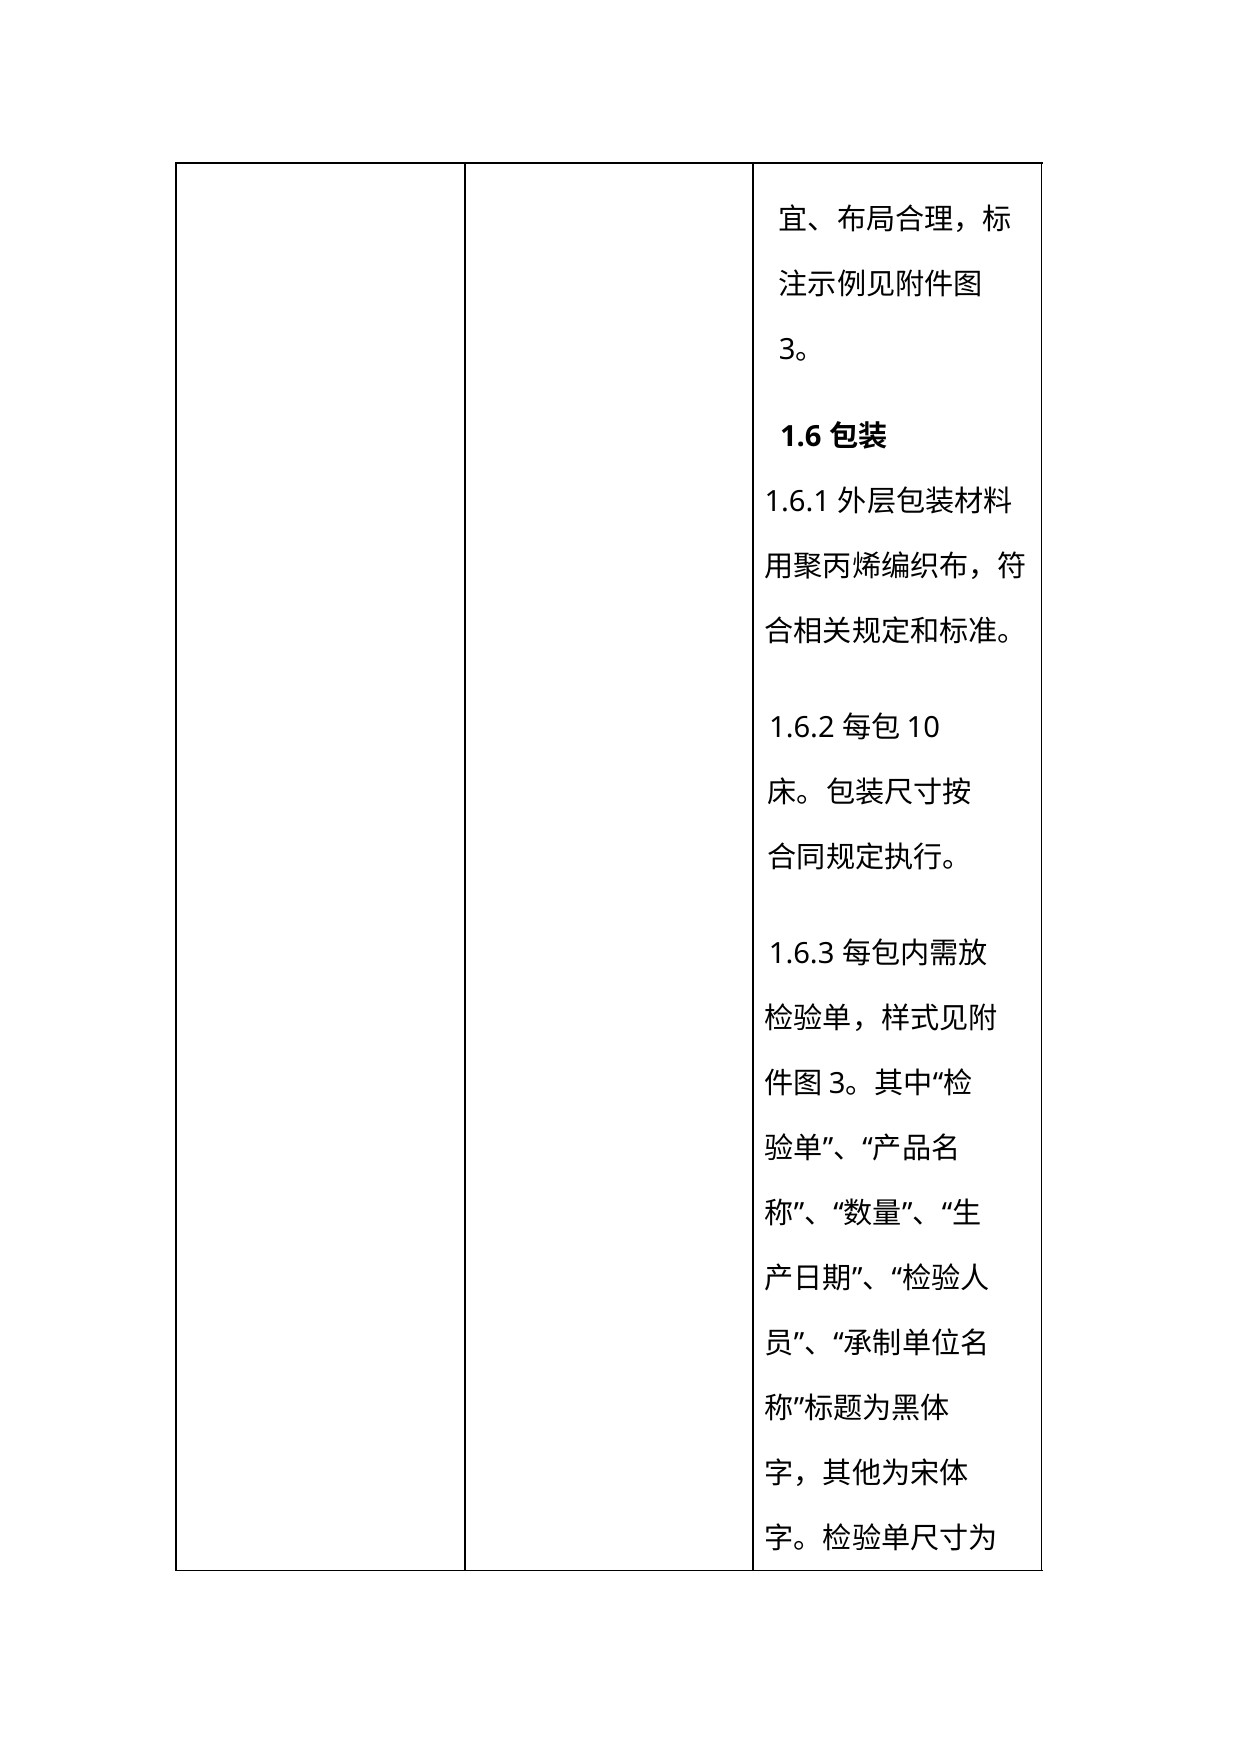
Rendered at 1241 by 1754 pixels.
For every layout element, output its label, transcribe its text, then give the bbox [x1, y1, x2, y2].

table_cell [466, 164, 752, 1570]
table_cell 1 [177, 164, 464, 1570]
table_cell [754, 164, 1041, 1570]
